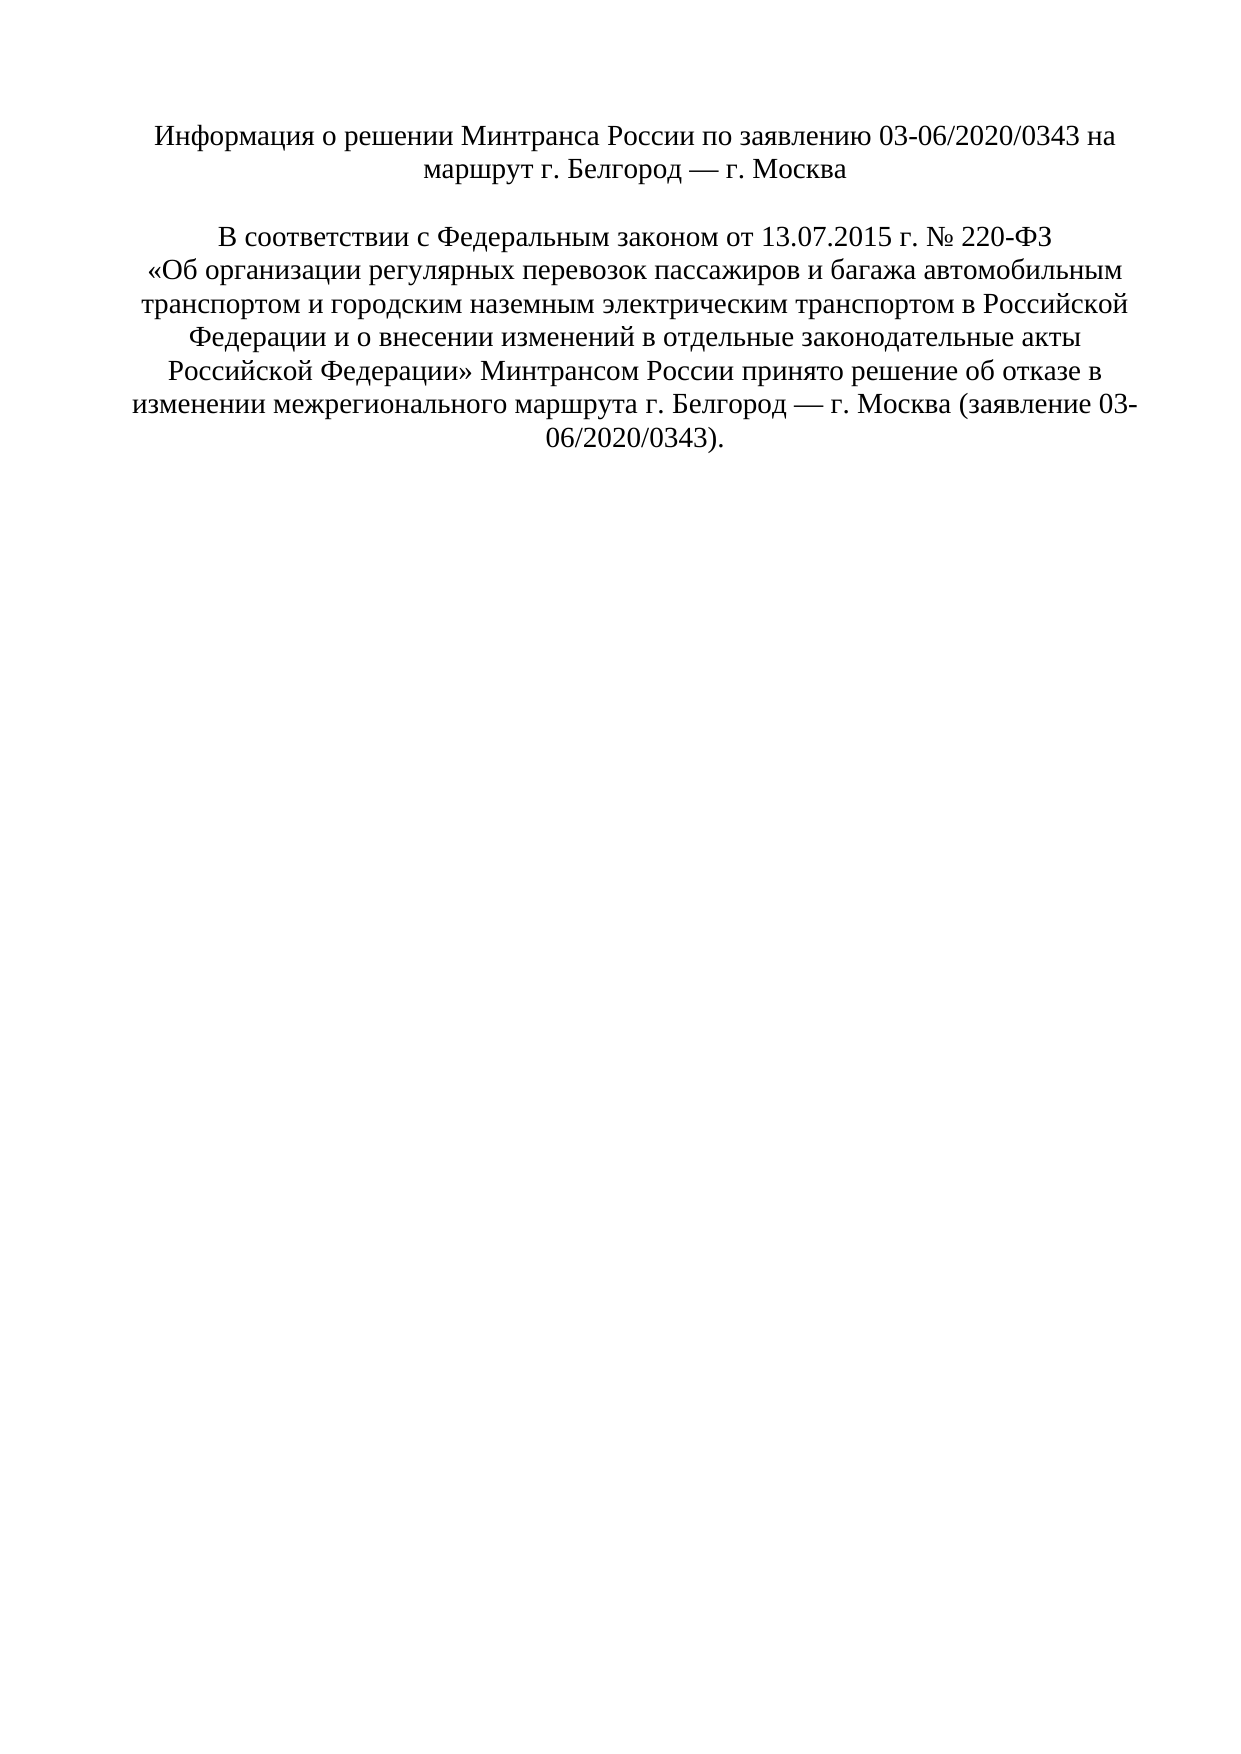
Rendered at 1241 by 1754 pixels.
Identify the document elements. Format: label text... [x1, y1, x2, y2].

text В соответствии с Федеральным законом от 13.07.2015 г. № 220-ФЗ «Об организации регулярных перевозок пассажиров и багажа автомобильным транспортом и городским наземным электрическим транспортом в Российской Федерации и о внесении изменений в отдельные законодательные акты Российской Федерации» Минтрансом России принято решение об отказе в изменении межрегионального маршрута г. Белгород — г. Москва (заявление 03-06/2020/0343). [118, 219, 1152, 453]
text Информация о решении Минтранса России по заявлению 03-06/2020/0343 на маршрут г. Белгород — г. Москва [118, 118, 1152, 185]
